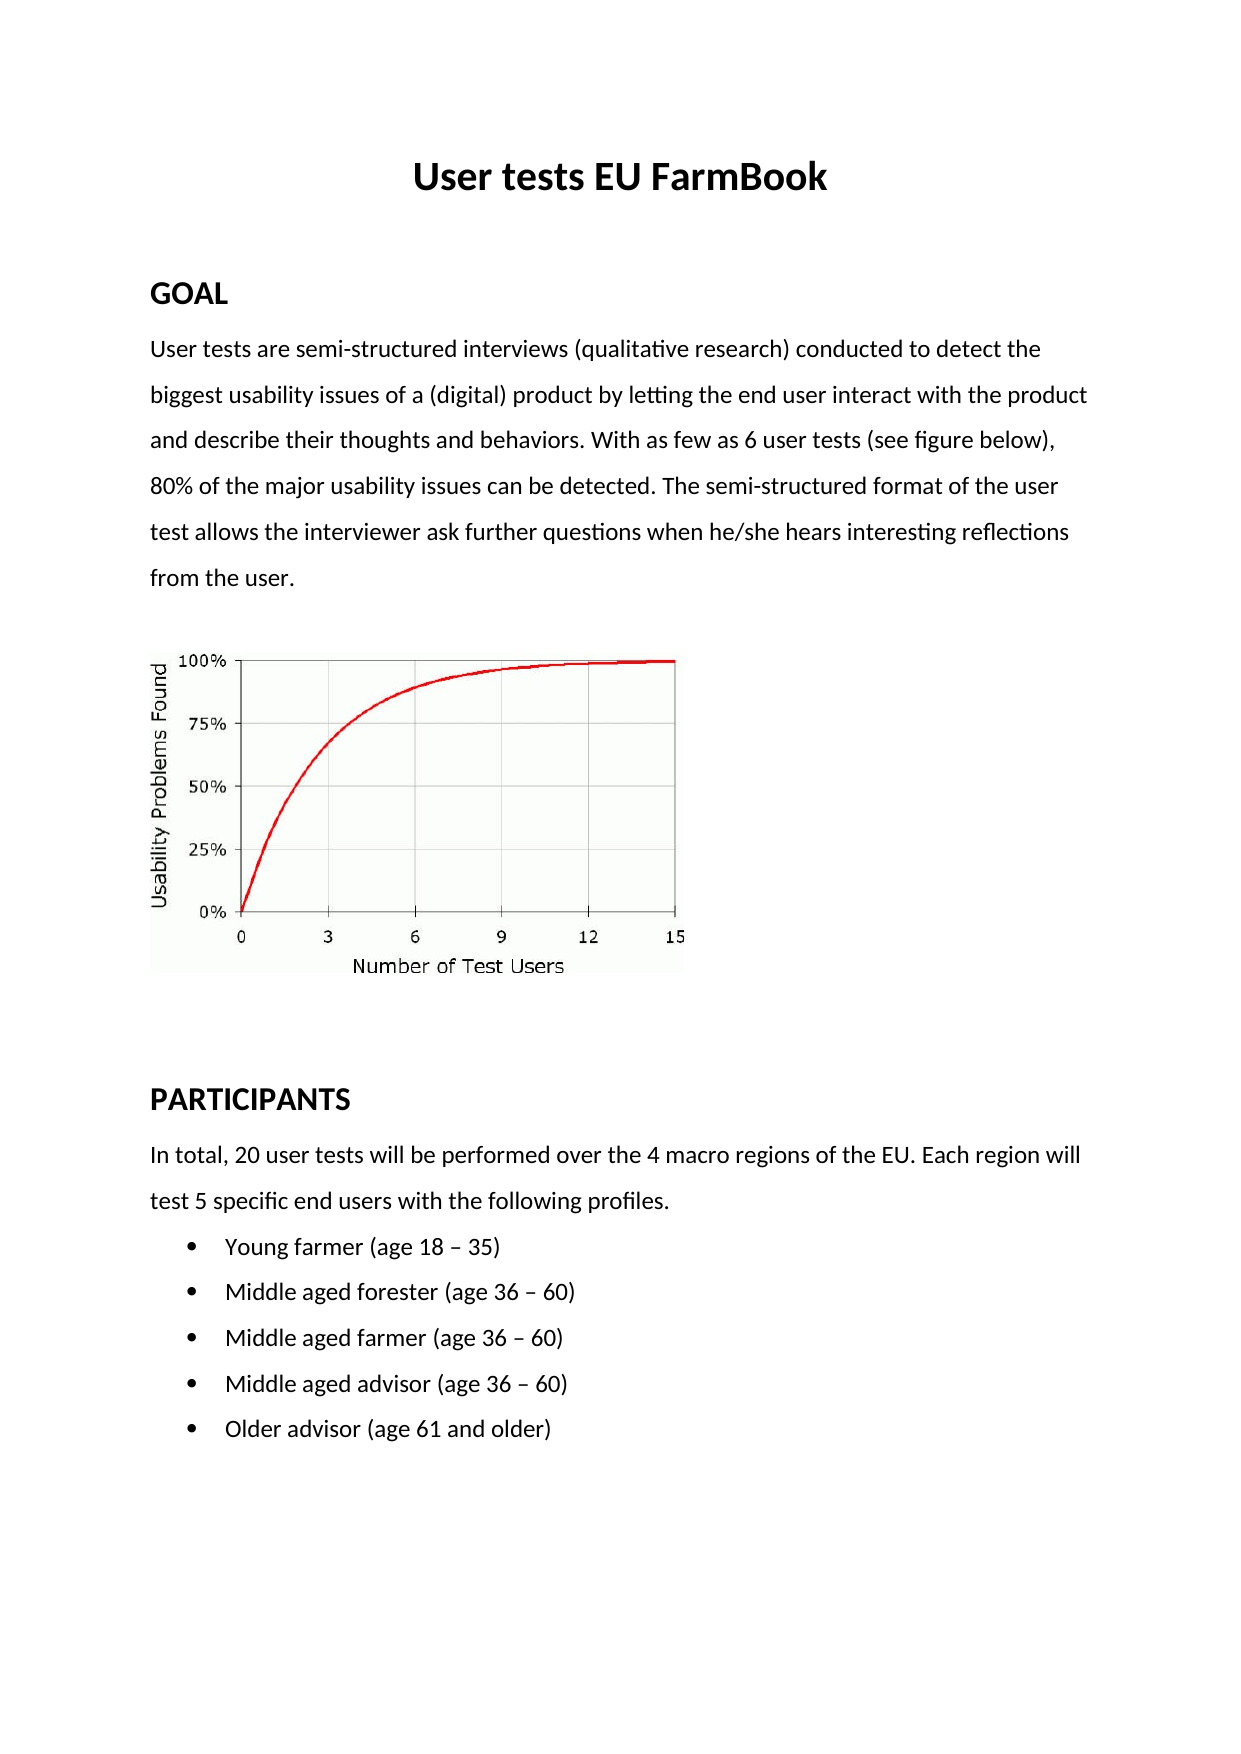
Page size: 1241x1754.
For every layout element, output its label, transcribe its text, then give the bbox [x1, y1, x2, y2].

text GOAL [150, 272, 1090, 313]
list Older advisor (age 61 and older) [187, 1413, 1090, 1444]
text User tests EU FarmBook [150, 150, 1090, 201]
list Young farmer (age 18 – 35) [187, 1231, 1090, 1261]
list Middle aged farmer (age 36 – 60) [187, 1322, 1090, 1353]
text In total, 20 user tests will be performed over the 4 macro regions of the EU. Each region will test 5 specific end users with the following profiles. [150, 1139, 1090, 1215]
text PARTICIPANTS [150, 1078, 1090, 1119]
text User tests are semi-structured interviews (qualitative research) conducted to detect the biggest usability issues of a (digital) product by letting the end user interact with the product and describe their thoughts and behaviors. With as few as 6 user tests (see figure below), 80% of the major usability issues can be detected. The semi-structured format of the user test allows the interviewer ask further questions when he/she hears interesting reflections from the user. [150, 333, 1090, 592]
list Middle aged forester (age 36 – 60) [187, 1276, 1090, 1307]
list Middle aged advisor (age 36 – 60) [187, 1368, 1090, 1398]
picture [150, 653, 685, 973]
